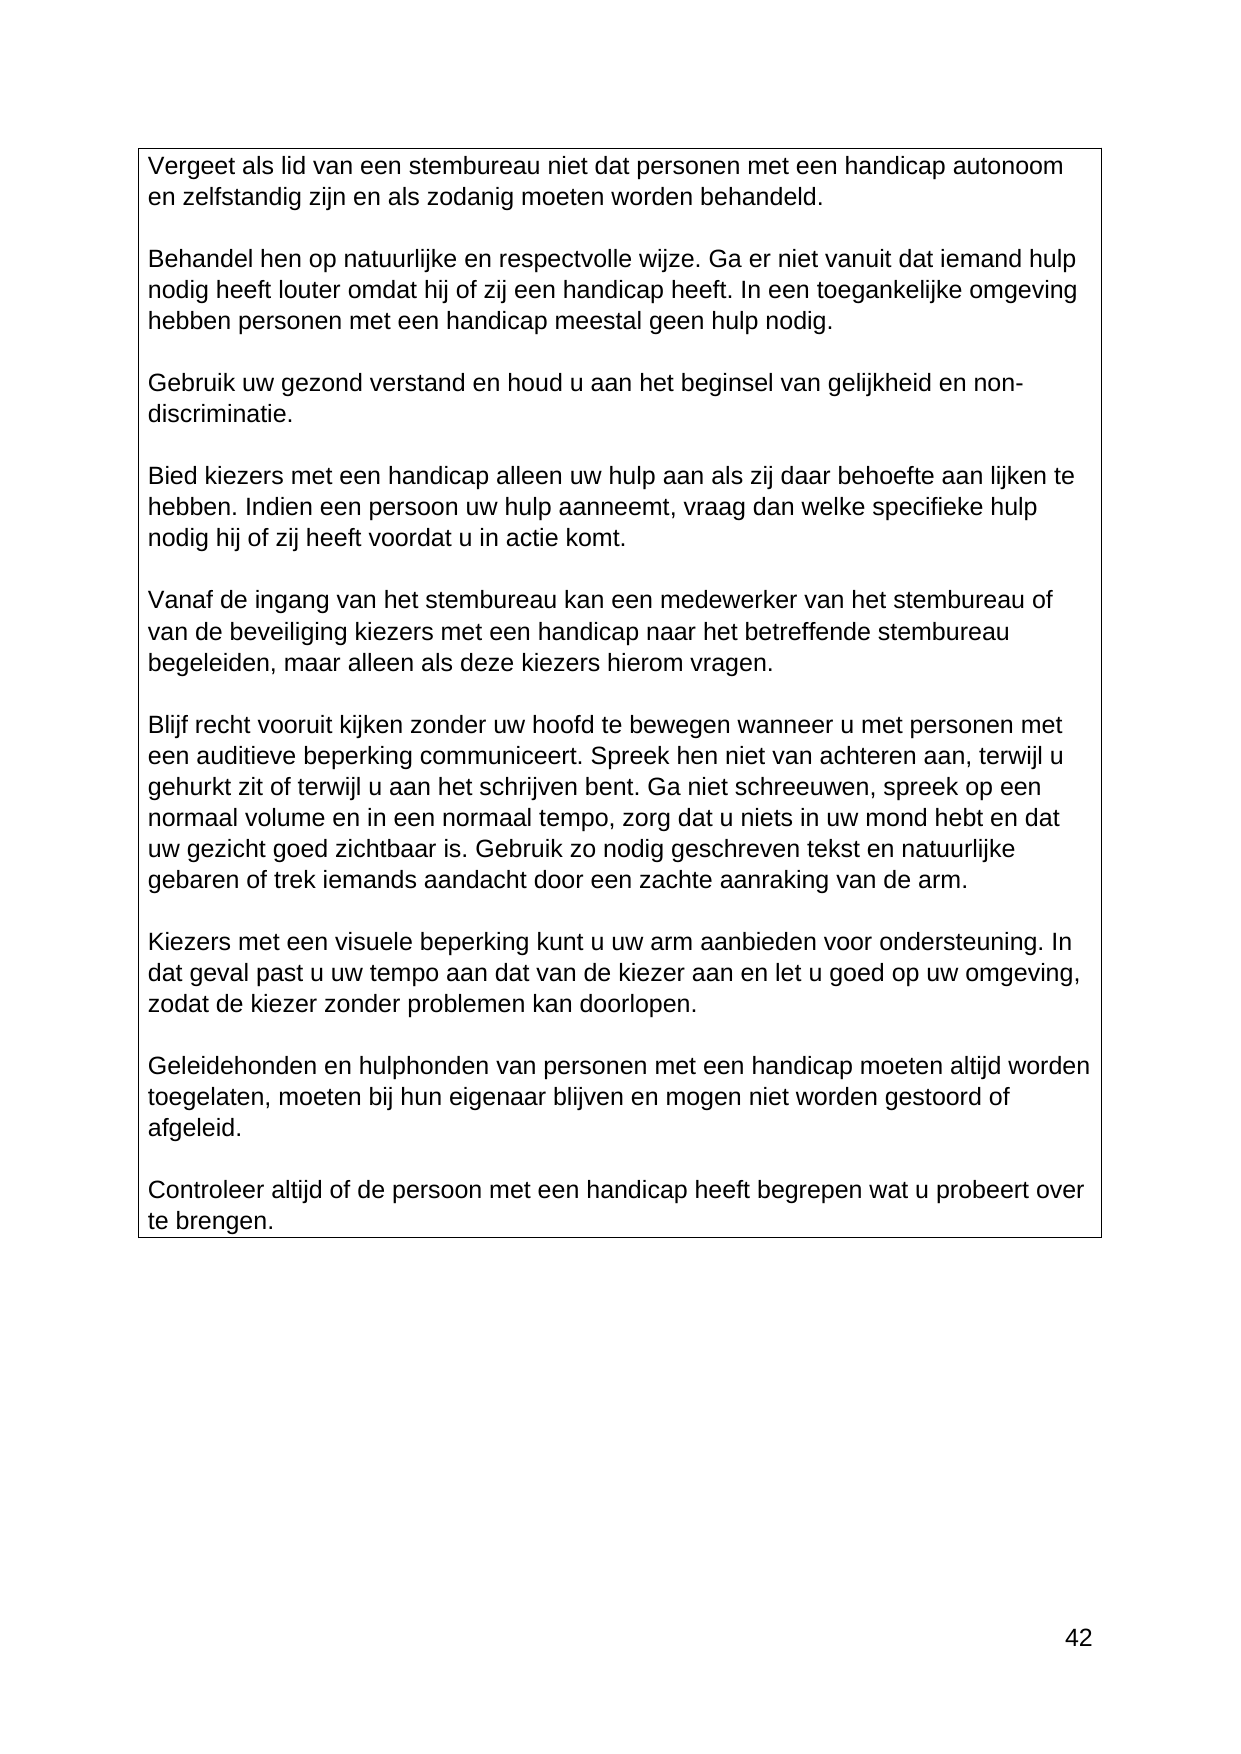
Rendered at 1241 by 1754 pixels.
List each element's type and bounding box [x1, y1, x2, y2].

text [139, 149, 1101, 1237]
